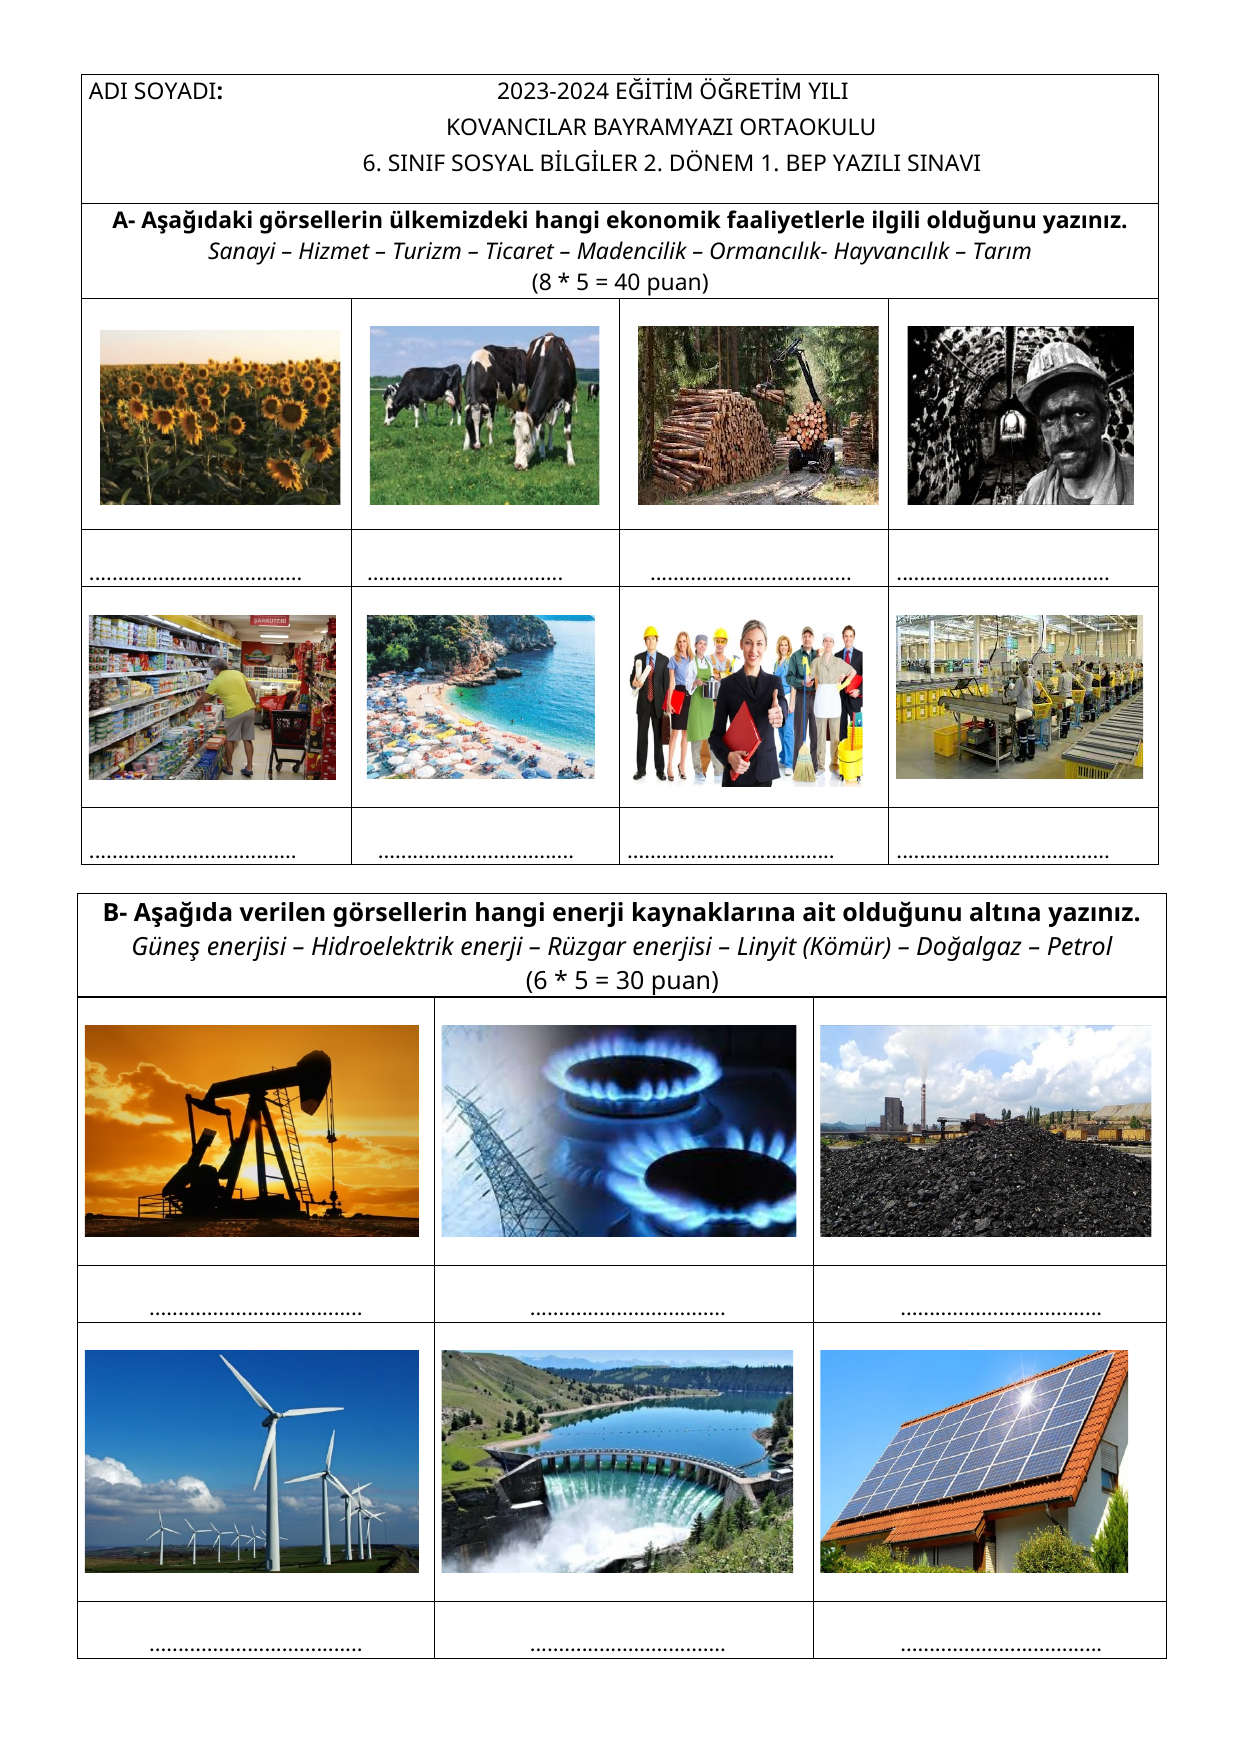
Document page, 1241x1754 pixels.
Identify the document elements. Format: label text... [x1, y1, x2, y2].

table_cell [620, 587, 888, 807]
table_cell [82, 587, 351, 807]
table_cell [82, 299, 351, 529]
table_header ADI SOYADI: 2023-2024 EĞİTİM ÖĞRETİM YILI KOVANCILAR BAYRAMYAZI ORTAOKULU 6. SINIF SOSYAL BİLGİLER 2. DÖNEM 1. BEP YAZILI SINAVI [82, 75, 1158, 203]
table_cell ................................... [620, 530, 888, 586]
table_cell .................................... [82, 808, 351, 864]
picture [441, 1025, 797, 1237]
table_header B- Aşağıda verilen görsellerin hangi enerji kaynaklarına ait olduğunu altına yazınız. Güneş enerjisi – Hidroelektrik enerji – Rüzgar enerjisi – Linyit (Kömür) – Doğalgaz – Petrol (6 * 5 = 30 puan) [78, 894, 1166, 996]
table_cell A- Aşağıdaki görsellerin ülkemizdeki hangi ekonomik faaliyetlerle ilgili olduğunu yazınız. Sanayi – Hizmet – Turizm – Ticaret – Madencilik – Ormancılık- Hayvancılık – Tarım (8 * 5 = 40 puan) [82, 204, 1158, 297]
table_cell .................................. [435, 1266, 813, 1322]
table_cell [620, 299, 888, 529]
picture [907, 326, 1134, 505]
table_cell [814, 1323, 1166, 1601]
table_cell .................................. [435, 1602, 813, 1658]
table_cell ..................................... [889, 808, 1158, 864]
table_cell [889, 299, 1158, 529]
picture [896, 615, 1144, 779]
table_cell [889, 587, 1158, 807]
table_cell [814, 998, 1166, 1264]
picture [820, 1025, 1152, 1237]
table_cell [78, 998, 434, 1264]
picture [366, 615, 595, 779]
table_cell ..................................... [78, 1602, 434, 1658]
table_cell .................................. [352, 530, 619, 586]
picture [84, 1025, 419, 1237]
table_cell [352, 299, 619, 529]
picture [626, 615, 863, 787]
table_cell ................................... [814, 1266, 1166, 1322]
table_cell [435, 1323, 813, 1601]
table_cell .................................... [620, 808, 888, 864]
picture [88, 615, 336, 780]
table_cell [435, 998, 813, 1264]
picture [441, 1350, 794, 1573]
table_cell ................................... [814, 1602, 1166, 1658]
table_cell [78, 1323, 434, 1601]
table_cell ..................................... [82, 530, 351, 586]
picture [820, 1350, 1129, 1573]
table_cell .................................. [352, 808, 619, 864]
picture [100, 330, 341, 505]
picture [369, 326, 600, 505]
picture [84, 1350, 419, 1573]
picture [638, 326, 879, 505]
table_cell ..................................... [78, 1266, 434, 1322]
table_cell ..................................... [889, 530, 1158, 586]
table_cell [352, 587, 619, 807]
